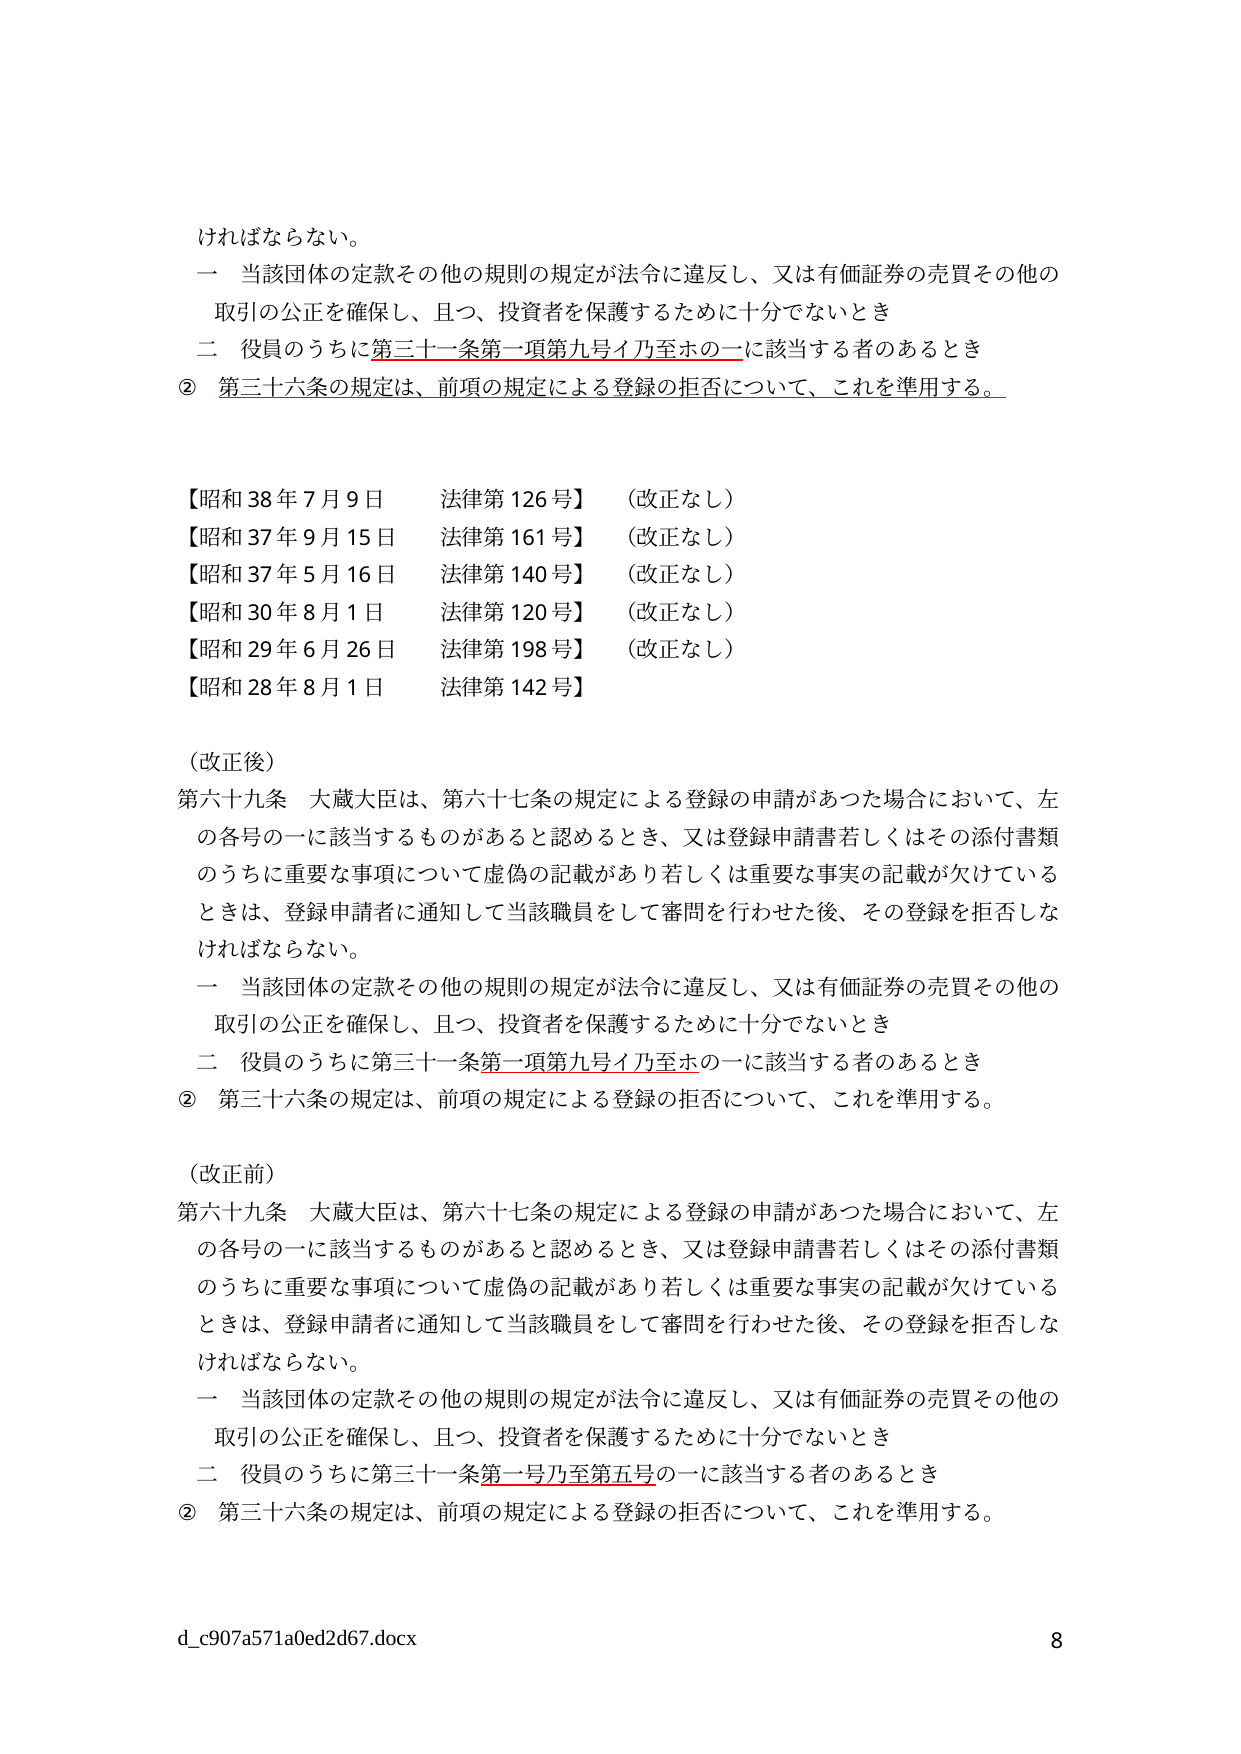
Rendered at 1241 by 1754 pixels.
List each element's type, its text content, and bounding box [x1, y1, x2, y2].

text 【昭和37年9月15日 法律第161号】 （改正なし） [177, 517, 1063, 554]
text ② 第三十六条の規定は、前項の規定による登録の拒否について、これを準用する。 [177, 1079, 1063, 1117]
text 一 当該団体の定款その他の規則の規定が法令に違反し、又は有価証券の売買その他の取引の公正を確保し、且つ、投資者を保護するために十分でないとき [196, 1379, 1063, 1454]
text 一 当該団体の定款その他の規則の規定が法令に違反し、又は有価証券の売買その他の取引の公正を確保し、且つ、投資者を保護するために十分でないとき [196, 254, 1063, 329]
text ② 第三十六条の規定は、前項の規定による登録の拒否について、これを準用する。 [177, 1492, 1063, 1529]
text 【昭和38年7月9日 法律第126号】 （改正なし） [177, 479, 1063, 517]
text ② 第三十六条の規定は、前項の規定による登録の拒否について、これを準用する。 [177, 367, 1063, 404]
text 【昭和29年6月26日 法律第198号】 （改正なし） [177, 629, 1063, 667]
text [177, 217, 1063, 254]
text （改正前） [177, 1154, 1063, 1192]
text 【昭和28年8月1日 法律第142号】 [177, 667, 1063, 704]
text 【昭和37年5月16日 法律第140号】 （改正なし） [177, 554, 1063, 592]
text 二 役員のうちに第三十一条第一項第九号イ乃至ホの一に該当する者のあるとき [196, 329, 1063, 367]
text 二 役員のうちに第三十一条第一項第九号イ乃至ホの一に該当する者のあるとき [196, 1042, 1063, 1079]
text 【昭和30年8月1日 法律第120号】 （改正なし） [177, 592, 1063, 629]
text 二 役員のうちに第三十一条第一号乃至第五号の一に該当する者のあるとき [196, 1454, 1063, 1492]
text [177, 1192, 1063, 1379]
text 一 当該団体の定款その他の規則の規定が法令に違反し、又は有価証券の売買その他の取引の公正を確保し、且つ、投資者を保護するために十分でないとき [196, 967, 1063, 1042]
text （改正後） [177, 742, 1063, 779]
